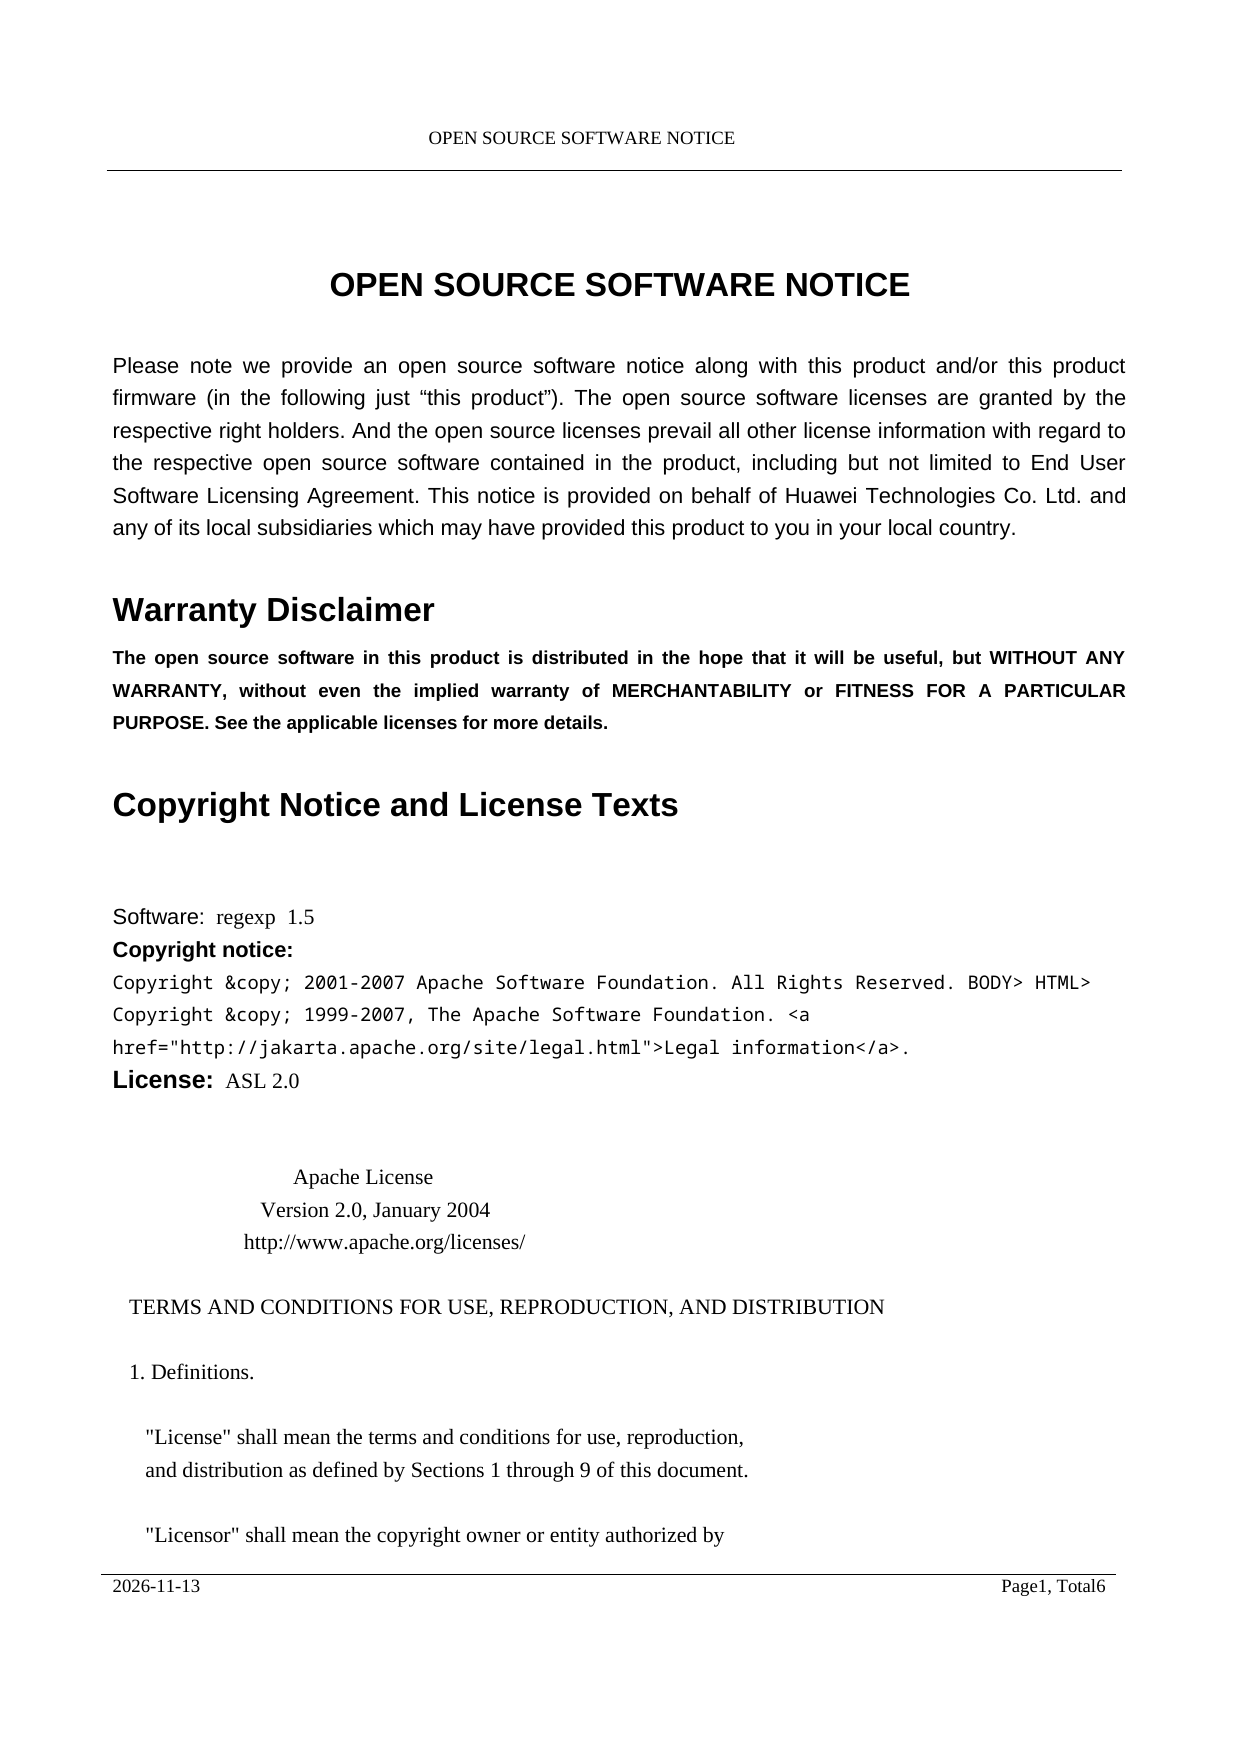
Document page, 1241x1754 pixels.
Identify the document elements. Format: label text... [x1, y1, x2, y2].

text Software: regexp 1.5 [112, 901, 1128, 933]
text Copyright Notice and License Texts [112, 771, 1128, 836]
text Copyright &copy; 1999-2007, The Apache Software Foundation. <a href="http://jakarta.apache.org/site/legal.html">Legal information</a>. [112, 998, 1128, 1063]
text Copyright &copy; 2001-2007 Apache Software Foundation. All Rights Reserved. BODY> HTML> [112, 966, 1128, 998]
text Copyright notice: [112, 933, 1128, 966]
text OPEN SOURCE SOFTWARE NOTICE [112, 251, 1128, 316]
text Warranty Disclaimer [112, 576, 1128, 641]
text The open source software in this product is distributed in the hope that it will be useful, but WITHOUT ANY WARRANTY, without even the implied warranty of MERCHANTABILITY or FITNESS FOR A PARTICULAR PURPOSE. See the applicable licenses for more details. [112, 641, 1128, 739]
text Please note we provide an open source software notice along with this product and/or this product firmware (in the following just “this product”). The open source software licenses are granted by the respective right holders. And the open source licenses prevail all other license information with regard to the respective open source software contained in the product, including but not limited to End User Software Licensing Agreement. This notice is provided on behalf of Huawei Technologies Co. Ltd. and any of its local subsidiaries which may have provided this product to you in your local country. [112, 349, 1128, 544]
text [112, 1063, 1128, 1551]
